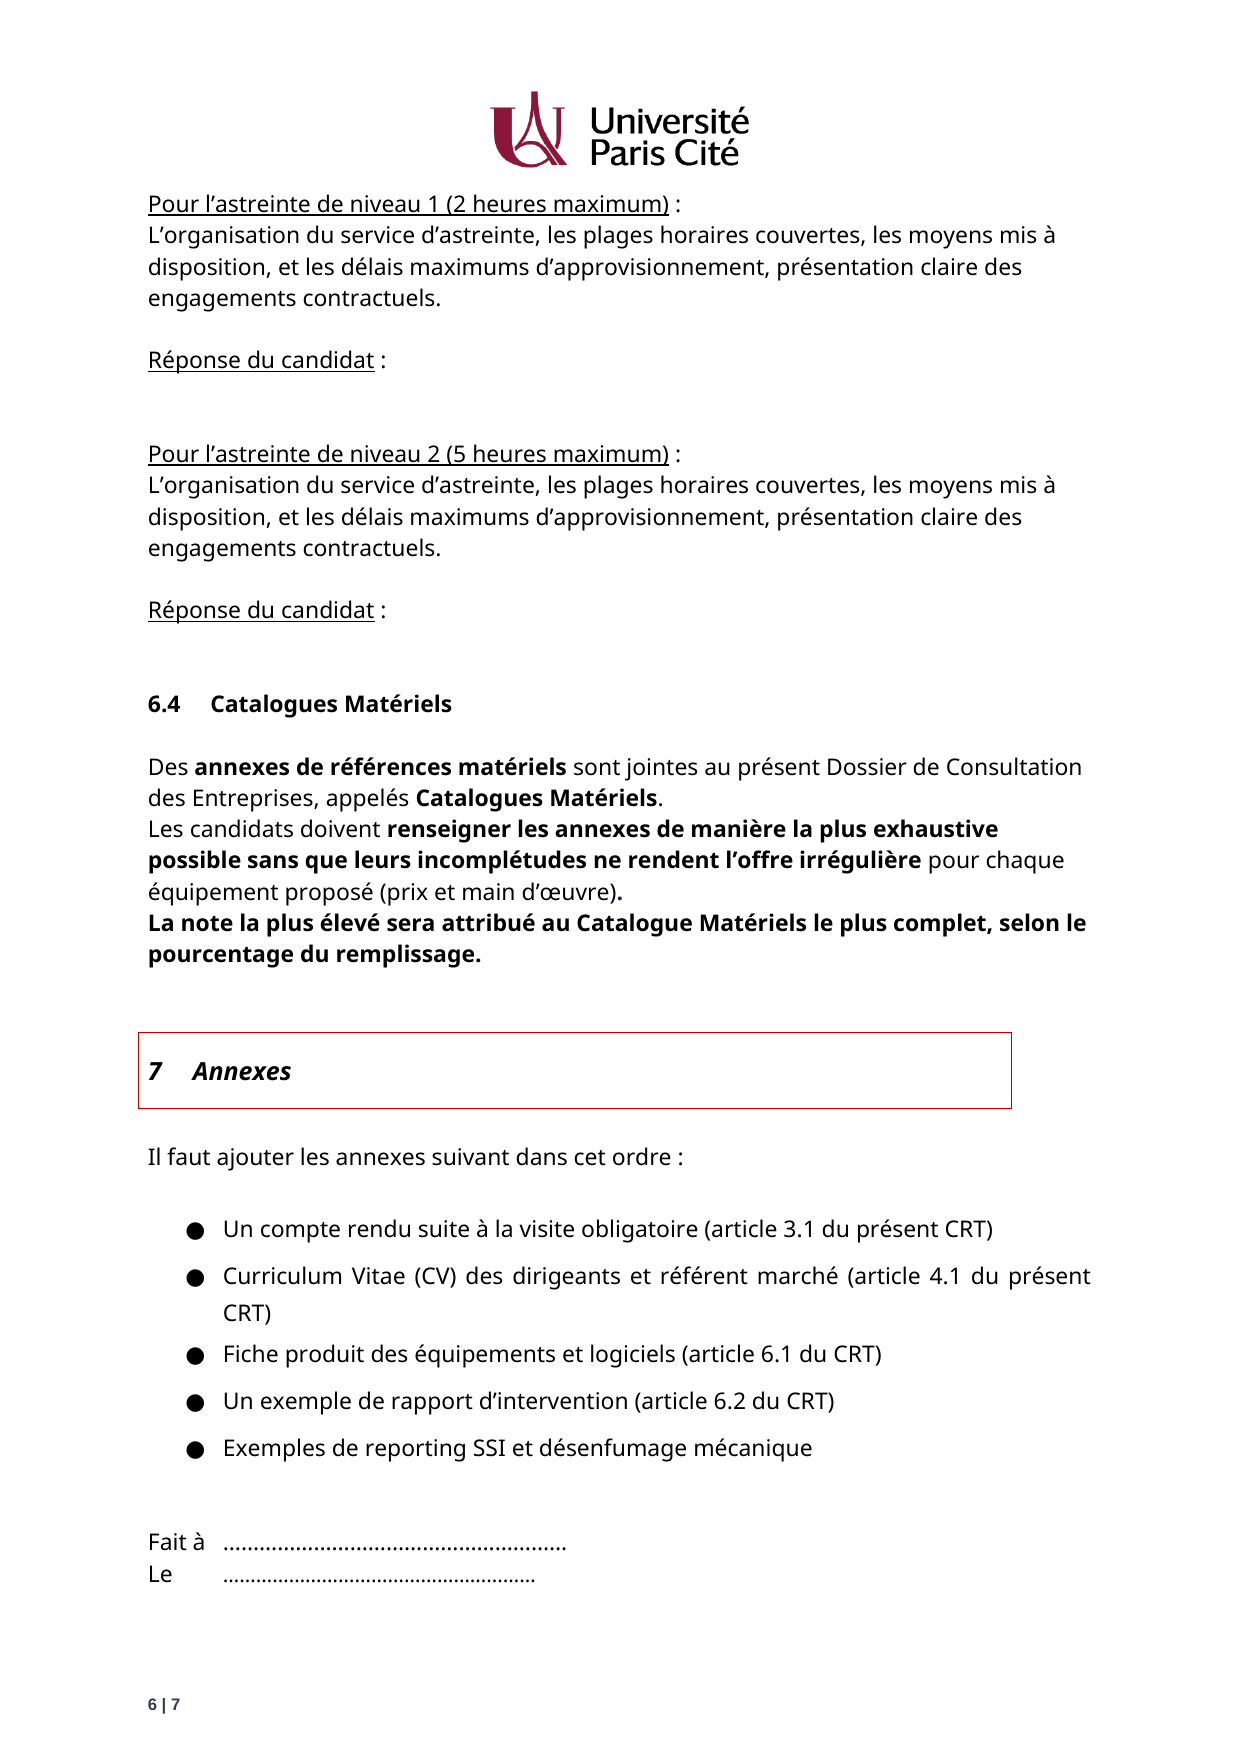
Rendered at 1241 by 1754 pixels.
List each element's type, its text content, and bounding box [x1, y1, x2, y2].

picture [470, 73, 770, 188]
text L’organisation du service d’astreinte, les plages horaires couvertes, les moyens mis à disposition, et les délais maximums d’approvisionnement, présentation claire des engagements contractuels. [148, 469, 1093, 563]
list Fiche produit des équipements et logiciels (article 6.1 du CRT) [185, 1328, 1093, 1375]
text Le ………………………………………………… [148, 1557, 1093, 1589]
text Pour l’astreinte de niveau 1 (2 heures maximum) : [148, 188, 1093, 219]
text Réponse du candidat : [148, 344, 1093, 375]
list Un exemple de rapport d’intervention (article 6.2 du CRT) [185, 1375, 1093, 1422]
text Des annexes de références matériels sont jointes au présent Dossier de Consultation des Entreprises, appelés Catalogues Matériels. Les candidats doivent renseigner les annexes de manière la plus exhaustive possible sans que leurs incomplétudes ne rendent l’offre irrégulière pour chaque équipement proposé (prix et main d’œuvre). [148, 750, 1093, 907]
text La note la plus élevé sera attribué au Catalogue Matériels le plus complet, selon le pourcentage du remplissage. [148, 907, 1093, 969]
text Fait à ………………………………………………… [148, 1526, 1093, 1557]
list Exemples de reporting SSI et désenfumage mécanique [185, 1422, 1093, 1469]
list Curriculum Vitae (CV) des dirigeants et référent marché (article 4.1 du présent CRT) [185, 1250, 1093, 1328]
text Il faut ajouter les annexes suivant dans cet ordre : [148, 1141, 1093, 1172]
text Pour l’astreinte de niveau 2 (5 heures maximum) : [148, 438, 1093, 469]
text Réponse du candidat : [148, 594, 1093, 625]
text L’organisation du service d’astreinte, les plages horaires couvertes, les moyens mis à disposition, et les délais maximums d’approvisionnement, présentation claire des engagements contractuels. [148, 219, 1093, 313]
text 6.4 Catalogues Matériels [148, 688, 1093, 719]
list Un compte rendu suite à la visite obligatoire (article 3.1 du présent CRT) [185, 1203, 1093, 1250]
subtitle Annexes [139, 1033, 1011, 1108]
